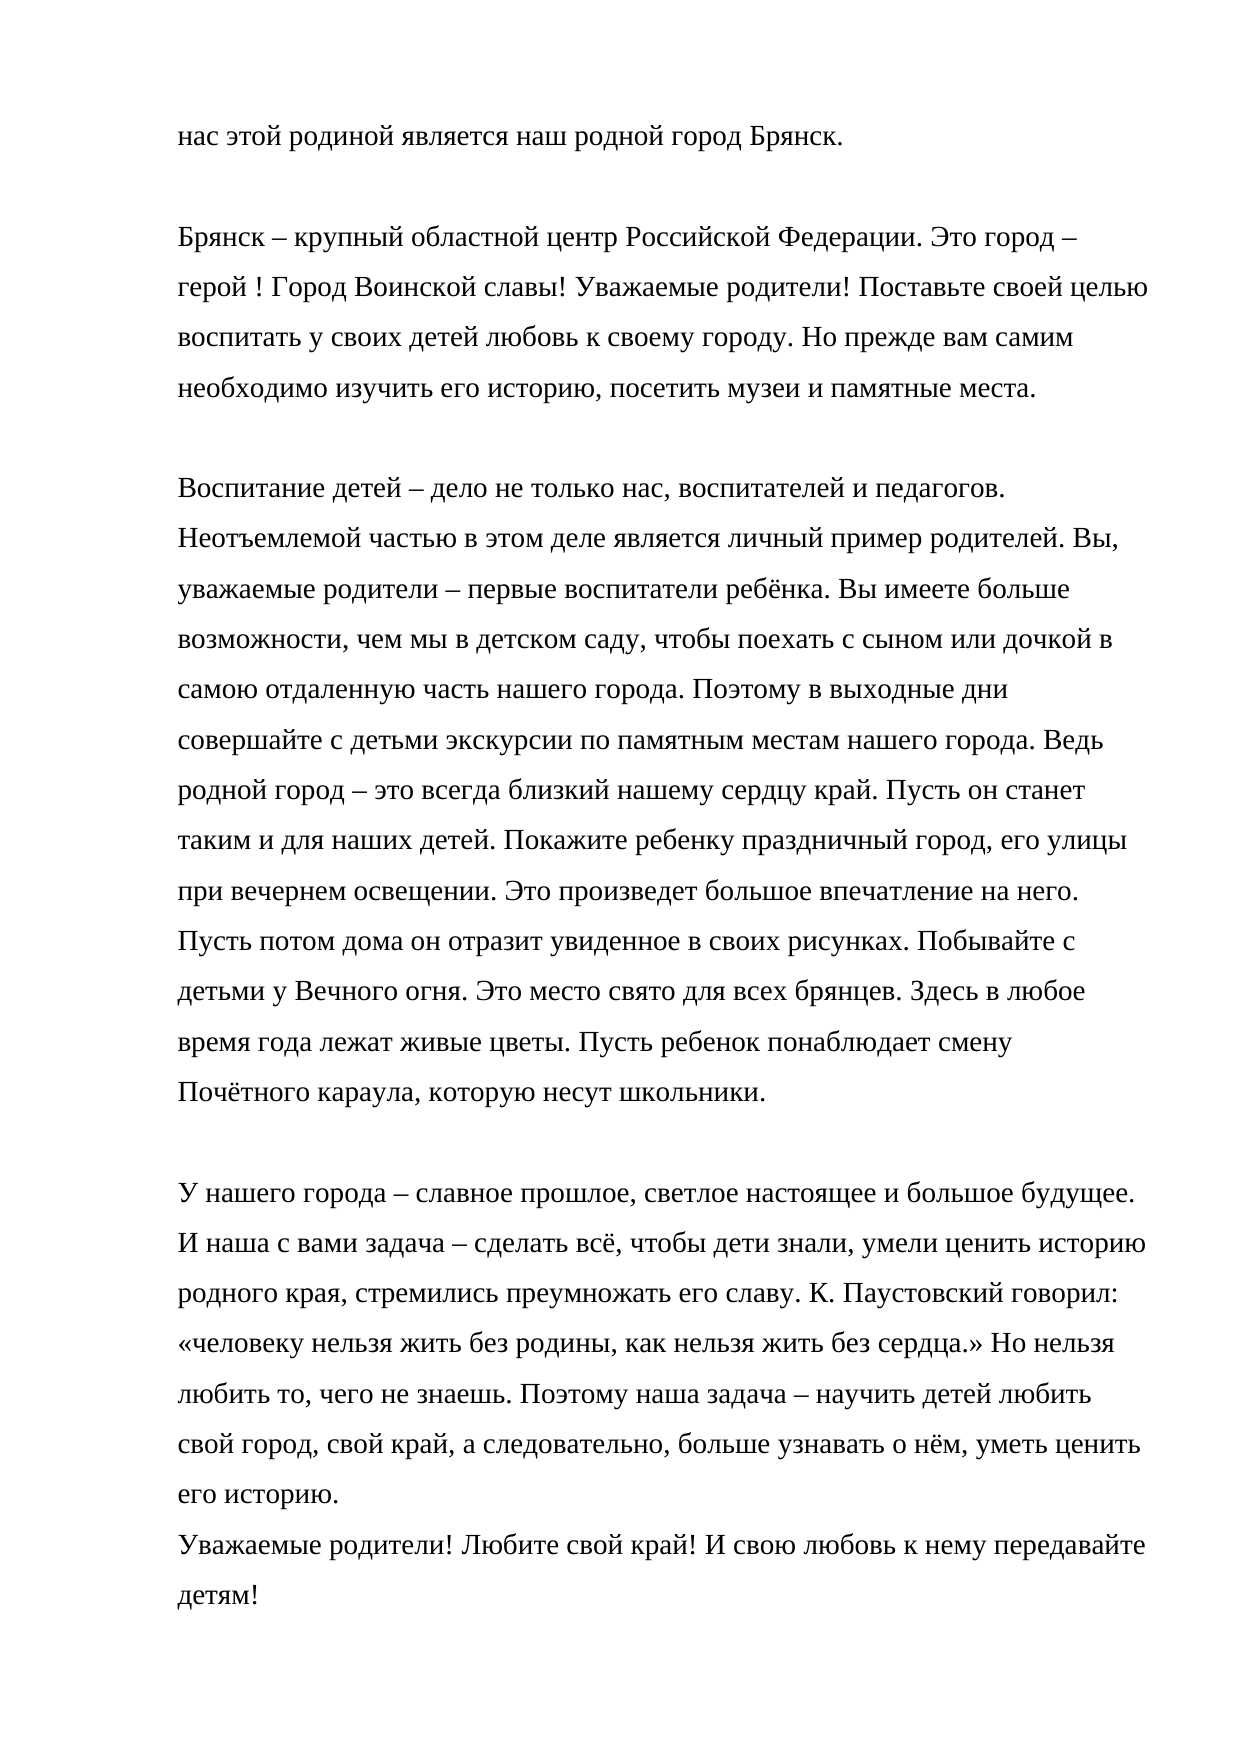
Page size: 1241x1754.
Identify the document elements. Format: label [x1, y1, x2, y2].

text [177, 118, 1152, 1611]
